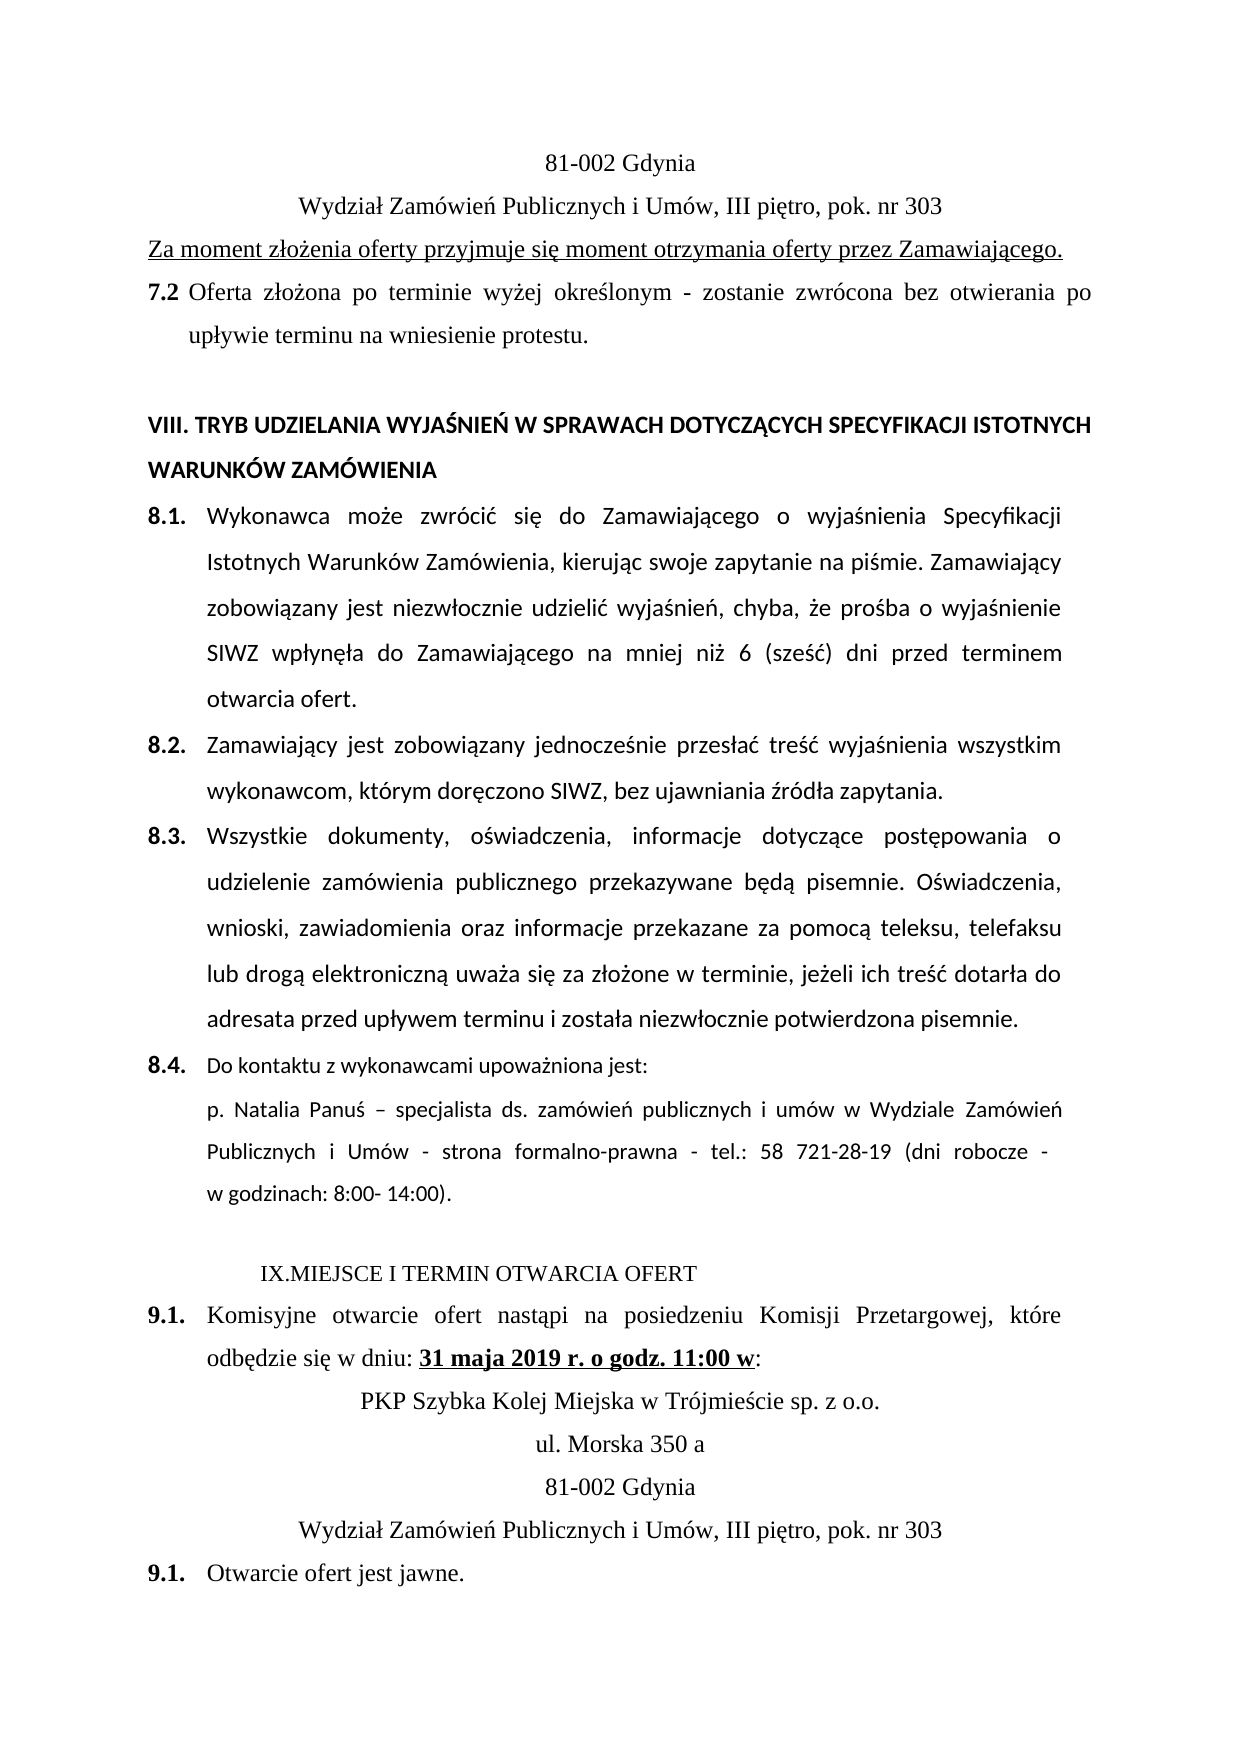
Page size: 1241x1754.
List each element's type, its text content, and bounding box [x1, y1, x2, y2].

list Zamawiający jest zobowiązany jednocześnie przesłać treść wyjaśnienia wszystkim wykonawcom, którym doręczono SIWZ, bez ujawniania źródła zapytania. [148, 729, 1062, 805]
text Wydział Zamówień Publicznych i Umów, III piętro, pok. nr 303 [148, 1515, 1093, 1544]
text Za moment złożenia oferty przyjmuje się moment otrzymania oferty przez Zamawiającego. [148, 234, 1093, 263]
list Do kontaktu z wykonawcami upoważniona jest: [148, 1049, 1062, 1080]
text PKP Szybka Kolej Miejska w Trójmieście sp. z o.o. [148, 1386, 1093, 1415]
text IX.MIEJSCE I TERMIN OTWARCIA OFERT [260, 1260, 1093, 1287]
list Wykonawca może zwrócić się do Zamawiającego o wyjaśnienia Specyfikacji Istotnych Warunków Zamówienia, kierując swoje zapytanie na piśmie. Zamawiający zobowiązany jest niezwłocznie udzielić wyjaśnień, chyba, że prośba o wyjaśnienie SIWZ wpłynęła do Zamawiającego na mniej niż 6 (sześć) dni przed terminem otwarcia ofert. [148, 500, 1062, 714]
text VIII. TRYB UDZIELANIA WYJAŚNIEŃ W SPRAWACH DOTYCZĄCYCH SPECYFIKACJI ISTOTNYCH WARUNKÓW ZAMÓWIENIA [148, 409, 1093, 485]
list Wszystkie dokumenty, oświadczenia, informacje dotyczące postępowania o udzielenie zamówienia publicznego przekazywane będą pisemnie. Oświadczenia, wnioski, zawiadomienia oraz informacje przekazane za pomocą teleksu, telefaksu lub drogą elektroniczną uważa się za złożone w terminie, jeżeli ich treść dotarła do adresata przed upływem terminu i została niezwłocznie potwierdzona pisemnie. [148, 821, 1062, 1034]
text 81-002 Gdynia [148, 148, 1093, 176]
list Oferta złożona po terminie wyżej określonym - zostanie zwrócona bez otwierania po upływie terminu na wniesienie protestu. [148, 277, 1093, 349]
list Komisyjne otwarcie ofert nastąpi na posiedzeniu Komisji Przetargowej, które odbędzie się w dniu: 31 maja 2019 r. o godz. 11:00 w: [148, 1300, 1062, 1372]
list Otwarcie ofert jest jawne. [148, 1558, 1062, 1587]
text ul. Morska 350 a [148, 1429, 1093, 1458]
text p. Natalia Panuś – specjalista ds. zamówień publicznych i umów w Wydziale Zamówień Publicznych i Umów - strona formalno-prawna - tel.: 58 721-28-19 (dni robocze - w godzinach: 8:00- 14:00). [207, 1095, 1062, 1207]
text 81-002 Gdynia [148, 1472, 1093, 1501]
text Wydział Zamówień Publicznych i Umów, III piętro, pok. nr 303 [148, 191, 1093, 219]
